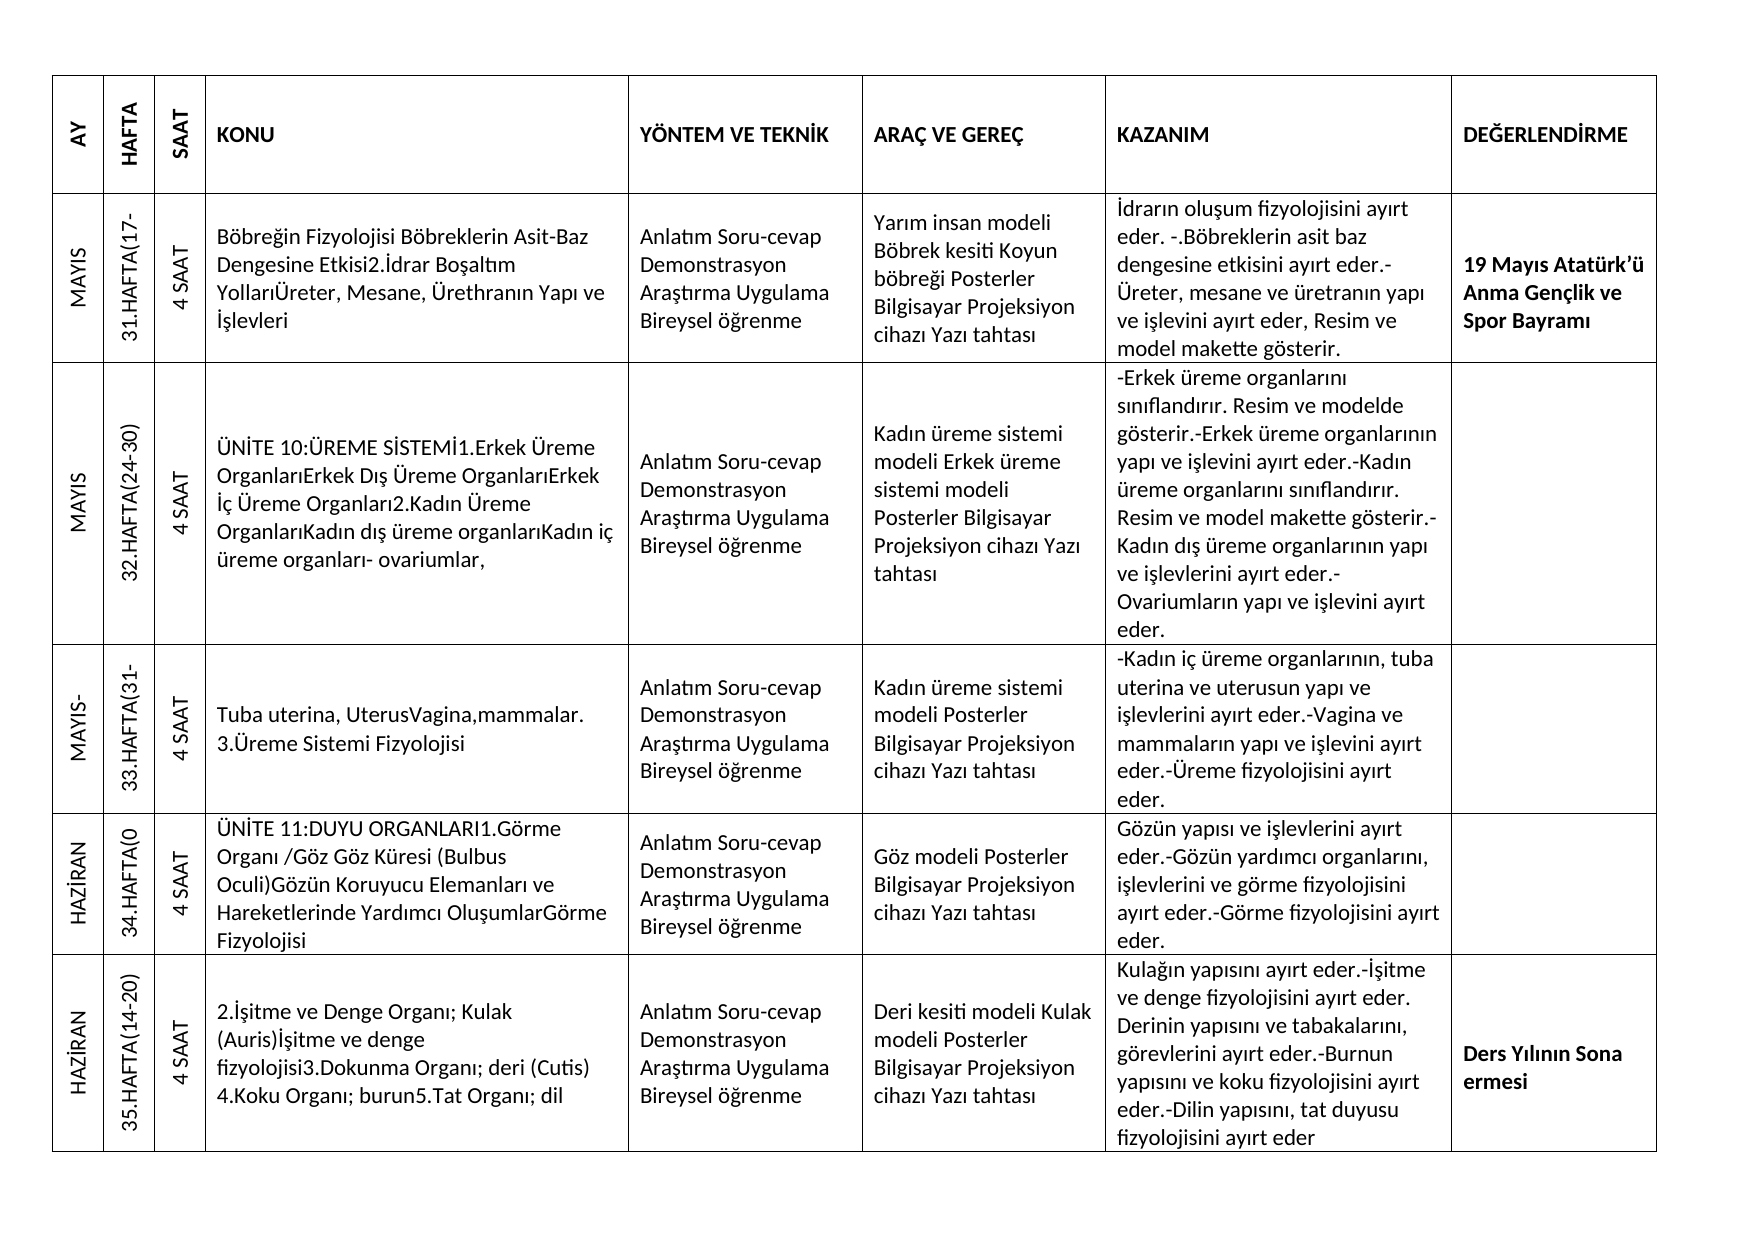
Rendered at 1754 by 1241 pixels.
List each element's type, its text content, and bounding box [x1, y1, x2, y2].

table_cell 35.HAFTA(14-20) [104, 955, 154, 1151]
table_cell Deri kesiti modeli Kulak modeli Posterler Bilgisayar Projeksiyon cihazı Yazı tahtası [863, 955, 1105, 1151]
table_cell [1452, 645, 1656, 813]
table_cell 2.İşitme ve Denge Organı; Kulak (Auris)İşitme ve denge fizyolojisi3.Dokunma Organı; deri (Cutis) 4.Koku Organı; burun5.Tat Organı; dil [206, 955, 628, 1151]
table_cell Anlatım Soru-cevap Demonstrasyon Araştırma Uygulama Bireysel öğrenme [629, 814, 862, 954]
table_cell MAYIS [53, 363, 103, 643]
table_cell MAYIS-HAZİRAN [53, 645, 103, 813]
table_cell ÜNİTE 11:DUYU ORGANLARI1.Görme Organı /Göz Göz Küresi (Bulbus Oculi)Gözün Koruyucu Elemanları ve Hareketlerinde Yardımcı OluşumlarGörme Fizyolojisi [206, 814, 628, 954]
table_header HAFTA [104, 76, 154, 193]
table_cell Kulağın yapısını ayırt eder.-İşitme ve denge fizyolojisini ayırt eder. Derinin yapısını ve tabakalarını, görevlerini ayırt eder.-Burnun yapısını ve koku fizyolojisini ayırt eder.-Dilin yapısını, tat duyusu fizyolojisini ayırt eder [1106, 955, 1451, 1151]
table_cell HAZİRAN [53, 955, 103, 1151]
table_cell 31.HAFTA(17-23) [104, 194, 154, 362]
table_header ARAÇ VE GEREÇ [863, 76, 1105, 193]
table_cell [1452, 363, 1656, 643]
table_cell -Erkek üreme organlarını sınıflandırır. Resim ve modelde gösterir.-Erkek üreme organlarının yapı ve işlevini ayırt eder.-Kadın üreme organlarını sınıflandırır. Resim ve model makette gösterir.-Kadın dış üreme organlarının yapı ve işlevlerini ayırt eder.-Ovariumların yapı ve işlevini ayırt eder. [1106, 363, 1451, 643]
table_cell HAZİRAN [53, 814, 103, 954]
table_cell 4 SAAT [155, 194, 205, 362]
table_cell Yarım insan modeli Böbrek kesiti Koyun böbreği Posterler Bilgisayar Projeksiyon cihazı Yazı tahtası [863, 194, 1105, 362]
table_cell Anlatım Soru-cevap Demonstrasyon Araştırma Uygulama Bireysel öğrenme [629, 645, 862, 813]
table_cell MAYIS [53, 194, 103, 362]
table_cell Gözün yapısı ve işlevlerini ayırt eder.-Gözün yardımcı organlarını, işlevlerini ve görme fizyolojisini ayırt eder.-Görme fizyolojisini ayırt eder. [1106, 814, 1451, 954]
table_cell Kadın üreme sistemi modeli Posterler Bilgisayar Projeksiyon cihazı Yazı tahtası [863, 645, 1105, 813]
table_cell Böbreğin Fizyolojisi Böbreklerin Asit-Baz Dengesine Etkisi2.İdrar Boşaltım YollarıÜreter, Mesane, Ürethranın Yapı ve İşlevleri [206, 194, 628, 362]
table_cell 4 SAAT [155, 814, 205, 954]
table_cell Göz modeli Posterler Bilgisayar Projeksiyon cihazı Yazı tahtası [863, 814, 1105, 954]
table_cell İdrarın oluşum fizyolojisini ayırt eder. -.Böbreklerin asit baz dengesine etkisini ayırt eder.-Üreter, mesane ve üretranın yapı ve işlevini ayırt eder, Resim ve model makette gösterir. [1106, 194, 1451, 362]
table_cell [1452, 814, 1656, 954]
table_header YÖNTEM VE TEKNİK [629, 76, 862, 193]
table_header KAZANIM [1106, 76, 1451, 193]
table_cell 19 Mayıs Atatürk’ü Anma Gençlik ve Spor Bayramı [1452, 194, 1656, 362]
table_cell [629, 194, 862, 362]
table_header KONU [206, 76, 628, 193]
table_header AY [53, 76, 103, 193]
table_cell Ders Yılının Sona ermesi [1452, 955, 1656, 1151]
table_cell 34.HAFTA(07-13) [104, 814, 154, 954]
table_cell Kadın üreme sistemi modeli Erkek üreme sistemi modeli Posterler Bilgisayar Projeksiyon cihazı Yazı tahtası [863, 363, 1105, 643]
table_cell -Kadın iç üreme organlarının, tuba uterina ve uterusun yapı ve işlevlerini ayırt eder.-Vagina ve mammaların yapı ve işlevini ayırt eder.-Üreme fizyolojisini ayırt eder. [1106, 645, 1451, 813]
table_header DEĞERLENDİRME [1452, 76, 1656, 193]
table_cell Tuba uterina, UterusVagina,mammalar. 3.Üreme Sistemi Fizyolojisi [206, 645, 628, 813]
table_header SAAT [155, 76, 205, 193]
table_cell 32.HAFTA(24-30) [104, 363, 154, 643]
table_cell 4 SAAT [155, 645, 205, 813]
table_cell Anlatım Soru-cevap Demonstrasyon Araştırma Uygulama Bireysel öğrenme [629, 955, 862, 1151]
table_cell 4 SAAT [155, 363, 205, 643]
table_cell 4 SAAT [155, 955, 205, 1151]
table_cell Anlatım Soru-cevap Demonstrasyon Araştırma Uygulama Bireysel öğrenme [629, 363, 862, 643]
table_cell ÜNİTE 10:ÜREME SİSTEMİ1.Erkek Üreme OrganlarıErkek Dış Üreme OrganlarıErkek İç Üreme Organları2.Kadın Üreme OrganlarıKadın dış üreme organlarıKadın iç üreme organları- ovariumlar, [206, 363, 628, 643]
table_cell 33.HAFTA(31-06) [104, 645, 154, 813]
